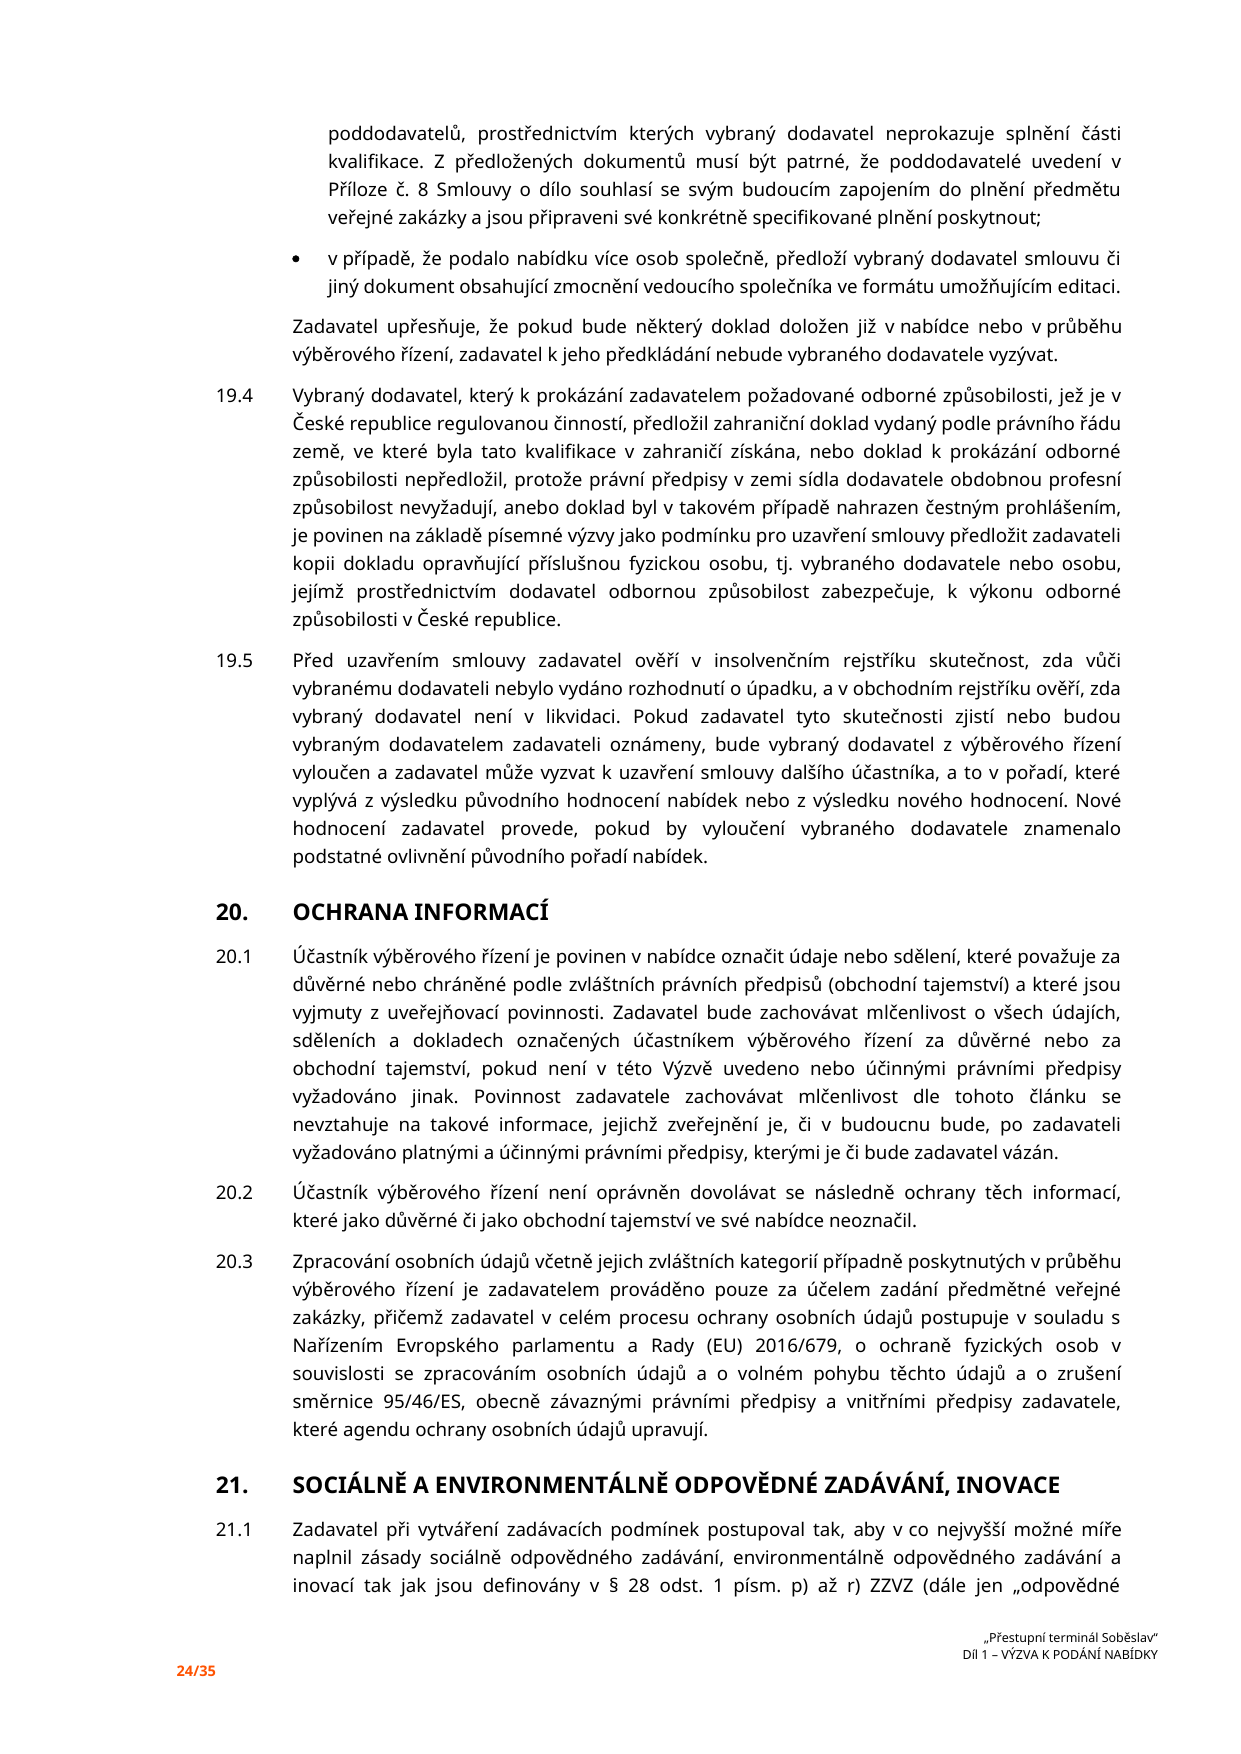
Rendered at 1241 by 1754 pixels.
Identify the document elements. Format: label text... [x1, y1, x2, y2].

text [216, 1516, 1122, 1598]
text SOCIÁLNĚ A ENVIRONMENTÁLNĚ ODPOVĚDNÉ ZADÁVÁNÍ, INOVACE [216, 1469, 1122, 1501]
text v případě, že podalo nabídku více osob společně, předloží vybraný dodavatel smlouvu či jiný dokument obsahující zmocnění vedoucího společníka ve formátu umožňujícím editaci. [292, 245, 1122, 299]
text Zpracování osobních údajů včetně jejich zvláštních kategorií případně poskytnutých v průběhu výběrového řízení je zadavatelem prováděno pouze za účelem zadání předmětné veřejné zakázky, přičemž zadavatel v celém procesu ochrany osobních údajů postupuje v souladu s Nařízením Evropského parlamentu a Rady (EU) 2016/679, o ochraně fyzických osob v souvislosti se zpracováním osobních údajů a o volném pohybu těchto údajů a o zrušení směrnice 95/46/ES, obecně závaznými právními předpisy a vnitřními předpisy zadavatele, které agendu ochrany osobních údajů upravují. [216, 1248, 1122, 1442]
text Před uzavřením smlouvy zadavatel ověří v insolvenčním rejstříku skutečnost, zda vůči vybranému dodavateli nebylo vydáno rozhodnutí o úpadku, a v obchodním rejstříku ověří, zda vybraný dodavatel není v likvidaci. Pokud zadavatel tyto skutečnosti zjistí nebo budou vybraným dodavatelem zadavateli oznámeny, bude vybraný dodavatel z výběrového řízení vyloučen a zadavatel může vyzvat k uzavření smlouvy dalšího účastníka, a to v pořadí, které vyplývá z výsledku původního hodnocení nabídek nebo z výsledku nového hodnocení. Nové hodnocení zadavatel provede, pokud by vyloučení vybraného dodavatele znamenalo podstatné ovlivnění původního pořadí nabídek. [216, 647, 1122, 869]
text OCHRANA INFORMACÍ [216, 896, 1122, 927]
text Účastník výběrového řízení není oprávněn dovolávat se následně ochrany těch informací, které jako důvěrné či jako obchodní tajemství ve své nabídce neoznačil. [216, 1180, 1122, 1233]
text Účastník výběrového řízení je povinen v nabídce označit údaje nebo sdělení, které považuje za důvěrné nebo chráněné podle zvláštních právních předpisů (obchodní tajemství) a které jsou vyjmuty z uveřejňovací povinnosti. Zadavatel bude zachovávat mlčenlivost o všech údajích, sděleních a dokladech označených účastníkem výběrového řízení za důvěrné nebo za obchodní tajemství, pokud není v této Výzvě uvedeno nebo účinnými právními předpisy vyžadováno jinak. Povinnost zadavatele zachovávat mlčenlivost dle tohoto článku se nevztahuje na takové informace, jejichž zveřejnění je, či v budoucnu bude, po zadavateli vyžadováno platnými a účinnými právními předpisy, kterými je či bude zadavatel vázán. [216, 943, 1122, 1165]
text Vybraný dodavatel, který k prokázání zadavatelem požadované odborné způsobilosti, jež je v České republice regulovanou činností, předložil zahraniční doklad vydaný podle právního řádu země, ve které byla tato kvalifikace v zahraničí získána, nebo doklad k prokázání odborné způsobilosti nepředložil, protože právní předpisy v zemi sídla dodavatele obdobnou profesní způsobilost nevyžadují, anebo doklad byl v takovém případě nahrazen čestným prohlášením, je povinen na základě písemné výzvy jako podmínku pro uzavření smlouvy předložit zadavateli kopii dokladu opravňující příslušnou fyzickou osobu, tj. vybraného dodavatele nebo osobu, jejímž prostřednictvím dodavatel odbornou způsobilost zabezpečuje, k výkonu odborné způsobilosti v České republice. [216, 382, 1122, 632]
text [292, 121, 1122, 230]
text Zadavatel upřesňuje, že pokud bude některý doklad doložen již v nabídce nebo v průběhu výběrového řízení, zadavatel k jeho předkládání nebude vybraného dodavatele vyzývat. [292, 314, 1122, 367]
